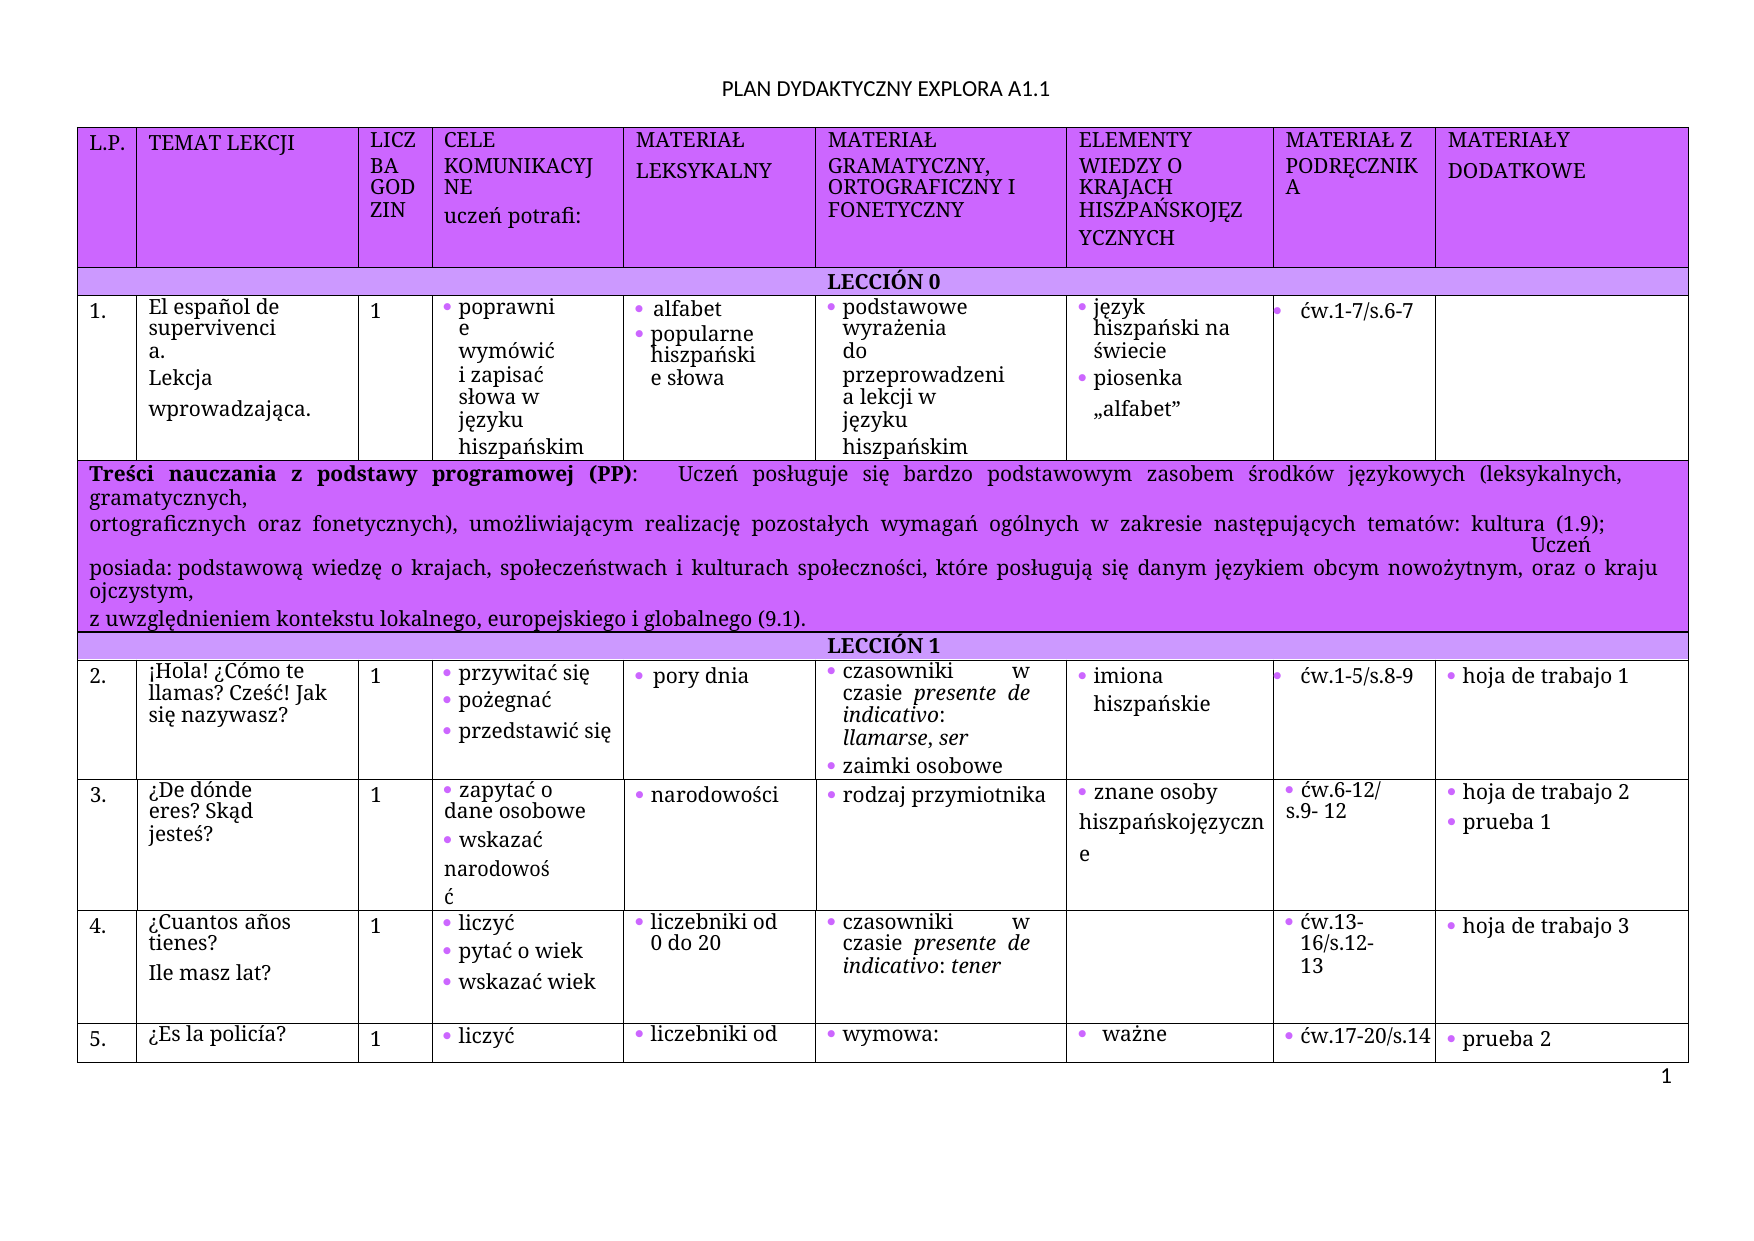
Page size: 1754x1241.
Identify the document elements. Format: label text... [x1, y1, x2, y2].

table_cell hoja de trabajo 2 prueba 1 [1436, 780, 1688, 910]
table_header L.P. [78, 128, 136, 267]
table_header MATERIAŁ LEKSYKALNY [624, 128, 815, 267]
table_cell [1274, 1024, 1435, 1062]
table_cell alfabet popularne hiszpańskie słowa [624, 296, 815, 460]
table_cell ćw.13- 16/s.12-13 [1274, 911, 1435, 1022]
table_cell przywitać się pożegnać przedstawić się [433, 661, 623, 779]
table_header MATERIAŁ Z PODRĘCZNIK A [1274, 128, 1435, 267]
table_cell zapytać o dane osobowe wskazać narodowość [433, 780, 624, 910]
table_cell 4. [78, 911, 136, 1022]
table_cell Treści nauczania z podstawy programowej (PP): Uczeń posługuje się bardzo podstawowym zasobem środków językowych (leksykalnych, gramatycznych, ortograficznych oraz fonetycznych), umożliwiającym realizację pozostałych wymagań ogólnych w zakresie następujących tematów: kultura (1.9); Uczeń posiada: podstawową wiedzę o krajach, społeczeństwach i kulturach społeczności, które posługują się danym językiem obcym nowożytnym, oraz o kraju ojczystym, z uwzględnieniem kontekstu lokalnego, europejskiego i globalnego (9.1). [78, 461, 1688, 631]
table_cell hoja de trabajo 1 [1436, 661, 1688, 779]
table_cell hoja de trabajo 3 [1436, 911, 1688, 1022]
table_cell 1 [359, 661, 432, 779]
table_cell 5. [78, 1024, 136, 1062]
table_cell 1 [359, 780, 432, 910]
table_header LICZ BA GOD ZIN [359, 128, 432, 267]
table_cell liczebniki od 0 do 20 [624, 911, 815, 1022]
table_cell liczyć pytać o wiek wskazać wiek [433, 911, 623, 1022]
table_header MATERIAŁY DODATKOWE [1436, 128, 1688, 267]
table_cell czasowniki w czasie presente de indicativo: tener [816, 911, 1066, 1022]
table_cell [433, 1024, 623, 1062]
table_cell [1436, 296, 1688, 460]
table_cell ¿De dónde eres? Skąd jesteś? [138, 780, 358, 910]
table_header TEMAT LEKCJI [137, 128, 358, 267]
table_cell El español de supervivencia. Lekcja wprowadzająca. [137, 296, 358, 460]
table_header ELEMENTY WIEDZY O KRAJACH HISZPAŃSKOJĘZ YCZNYCH [1067, 128, 1273, 267]
table_cell imiona hiszpańskie [1067, 661, 1273, 779]
table_header MATERIAŁ GRAMATYCZNY, ORTOGRAFICZNY I FONETYCZNY [816, 128, 1066, 267]
table_cell pory dnia [624, 661, 815, 779]
table_cell 1 [359, 296, 432, 460]
table_cell LECCIÓN 0 [78, 268, 1688, 295]
table_cell LECCIÓN 1 [78, 633, 1688, 659]
table_cell czasowniki w czasie presente de indicativo: llamarse, ser zaimki osobowe [816, 661, 1066, 779]
table_cell 1 [359, 1024, 432, 1062]
table_cell ćw.6-12/s.9- 12 [1274, 780, 1435, 910]
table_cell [137, 1024, 358, 1062]
table_cell ćw.1-5/s.8-9 [1274, 661, 1435, 779]
table_cell 1 [359, 911, 432, 1022]
table_cell [1067, 911, 1273, 1022]
table_cell rodzaj przymiotnika [817, 780, 1066, 910]
table_cell ćw.1-7/s.6-7 [1274, 296, 1435, 460]
table_cell język hiszpański na świecie piosenka „alfabet” [1067, 296, 1273, 460]
table_cell 3. [78, 780, 137, 910]
table_cell znane osoby hiszpańskojęzyczne [1067, 780, 1273, 910]
table_cell ¡Hola! ¿Cómo te llamas? Cześć! Jak się nazywasz? [137, 661, 358, 779]
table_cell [1067, 1024, 1273, 1062]
table_cell prueba 2 [1436, 1024, 1688, 1062]
table_header CELE KOMUNIKACYJ NE uczeń potrafi: [433, 128, 623, 267]
table_cell 2. [78, 661, 136, 779]
table_cell 1. [78, 296, 136, 460]
table_cell poprawnie wymówić i zapisać słowa w języku hiszpańskim [433, 296, 623, 460]
table_cell podstawowe wyrażenia do przeprowadzenia lekcji w języku hiszpańskim [816, 296, 1066, 460]
table_cell ¿Cuantos años tienes? Ile masz lat? [137, 911, 358, 1022]
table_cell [624, 1024, 815, 1062]
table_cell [816, 1024, 1066, 1062]
table_cell narodowości [625, 780, 816, 910]
